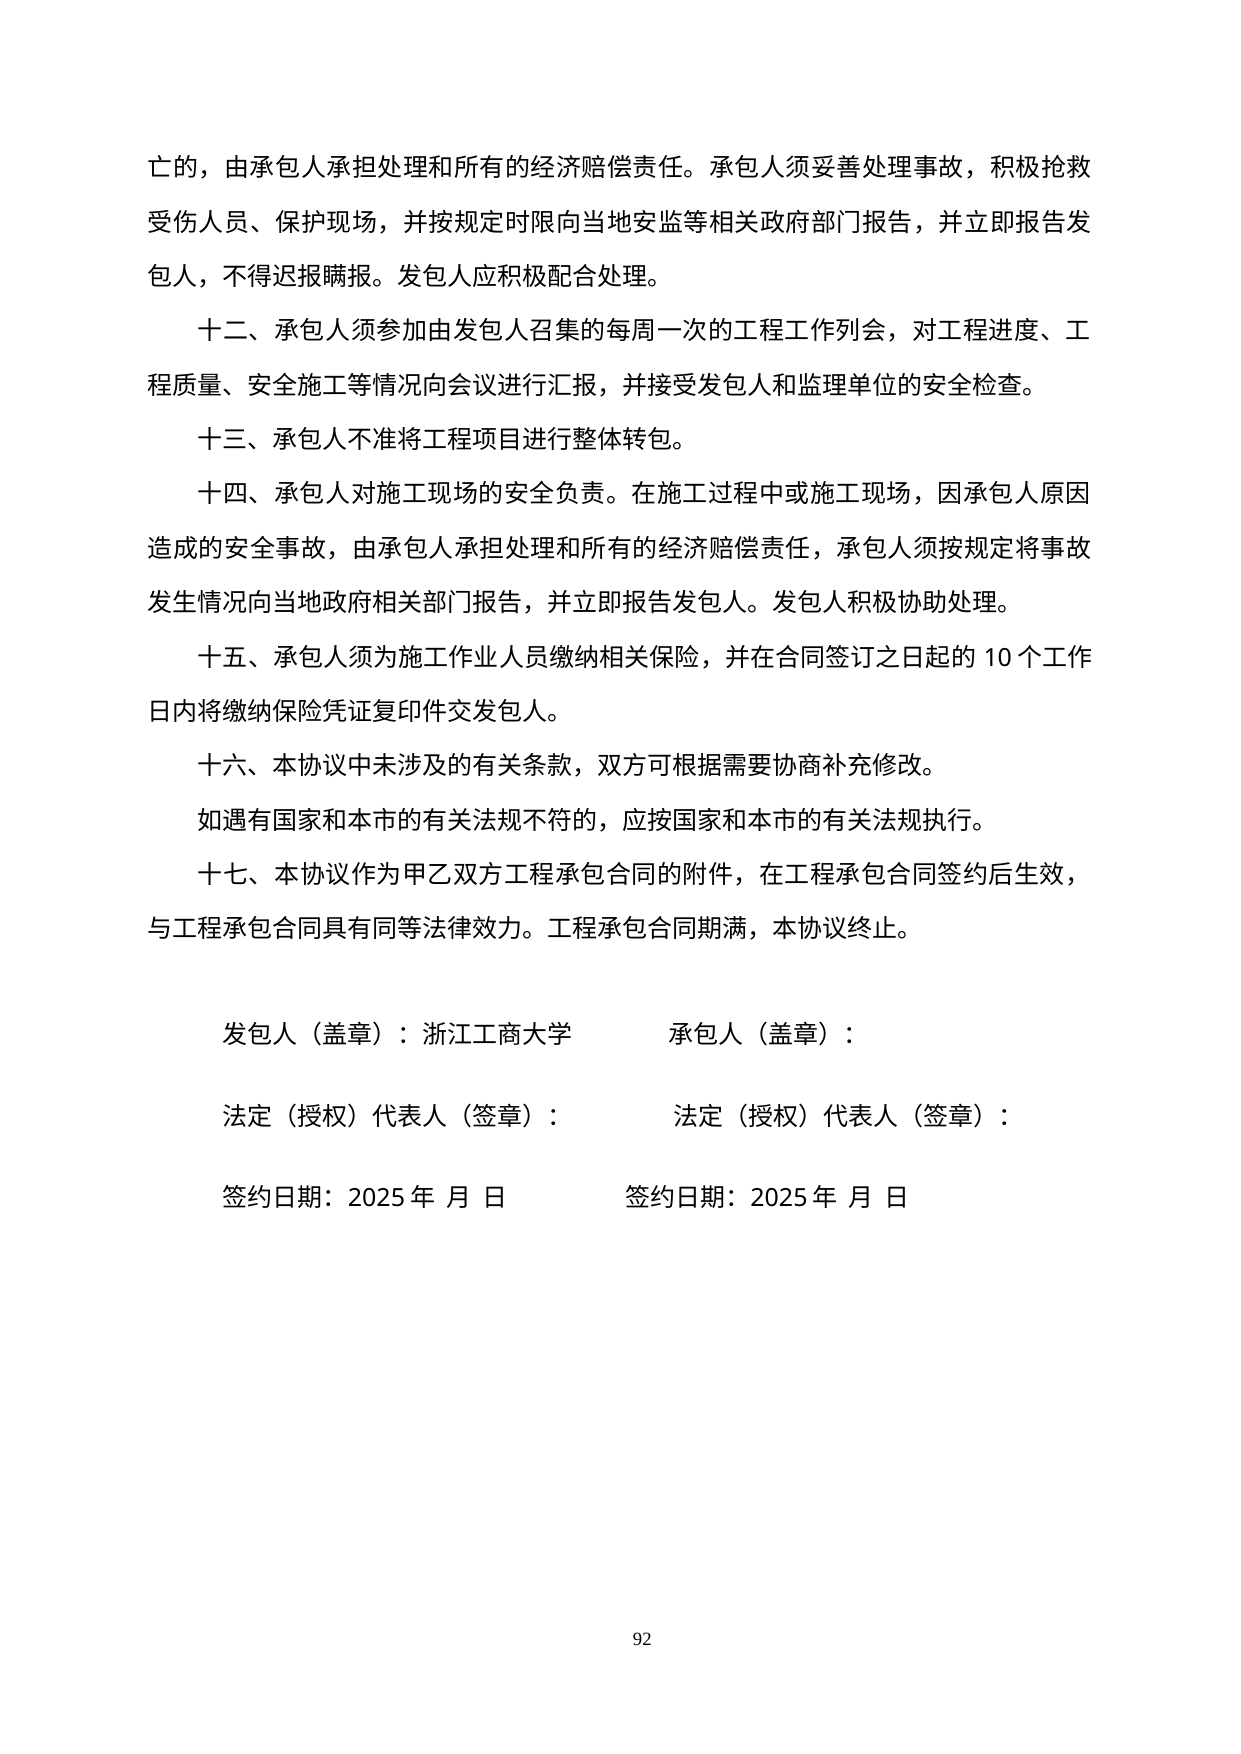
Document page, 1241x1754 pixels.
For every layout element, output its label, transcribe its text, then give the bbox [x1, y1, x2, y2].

text 十三、承包人不准将工程项目进行整体转包。 [148, 419, 1092, 456]
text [148, 148, 1092, 293]
text 十六、本协议中未涉及的有关条款，双方可根据需要协商补充修改。 [148, 746, 1092, 782]
text 十五、承包人须为施工作业人员缴纳相关保险，并在合同签订之日起的10个工作日内将缴纳保险凭证复印件交发包人。 [148, 637, 1092, 728]
text 十七、本协议作为甲乙双方工程承包合同的附件，在工程承包合同签约后生效，与工程承包合同具有同等法律效力。工程承包合同期满，本协议终止。 [148, 854, 1092, 945]
text 十二、承包人须参加由发包人召集的每周一次的工程工作列会，对工程进度、工程质量、安全施工等情况向会议进行汇报，并接受发包人和监理单位的安全检查。 [148, 311, 1092, 401]
text 法定（授权）代表人（签章）： 法定（授权）代表人（签章）： [148, 1096, 1092, 1132]
text 如遇有国家和本市的有关法规不符的，应按国家和本市的有关法规执行。 [148, 800, 1092, 836]
text 签约日期：2025年 月 日 签约日期：2025年 月 日 [148, 1177, 1092, 1214]
text 发包人（盖章）：浙江工商大学 承包人（盖章）： [148, 1014, 1092, 1051]
text 十四、承包人对施工现场的安全负责。在施工过程中或施工现场，因承包人原因造成的安全事故，由承包人承担处理和所有的经济赔偿责任，承包人须按规定将事故发生情况向当地政府相关部门报告，并立即报告发包人。发包人积极协助处理。 [148, 474, 1092, 619]
